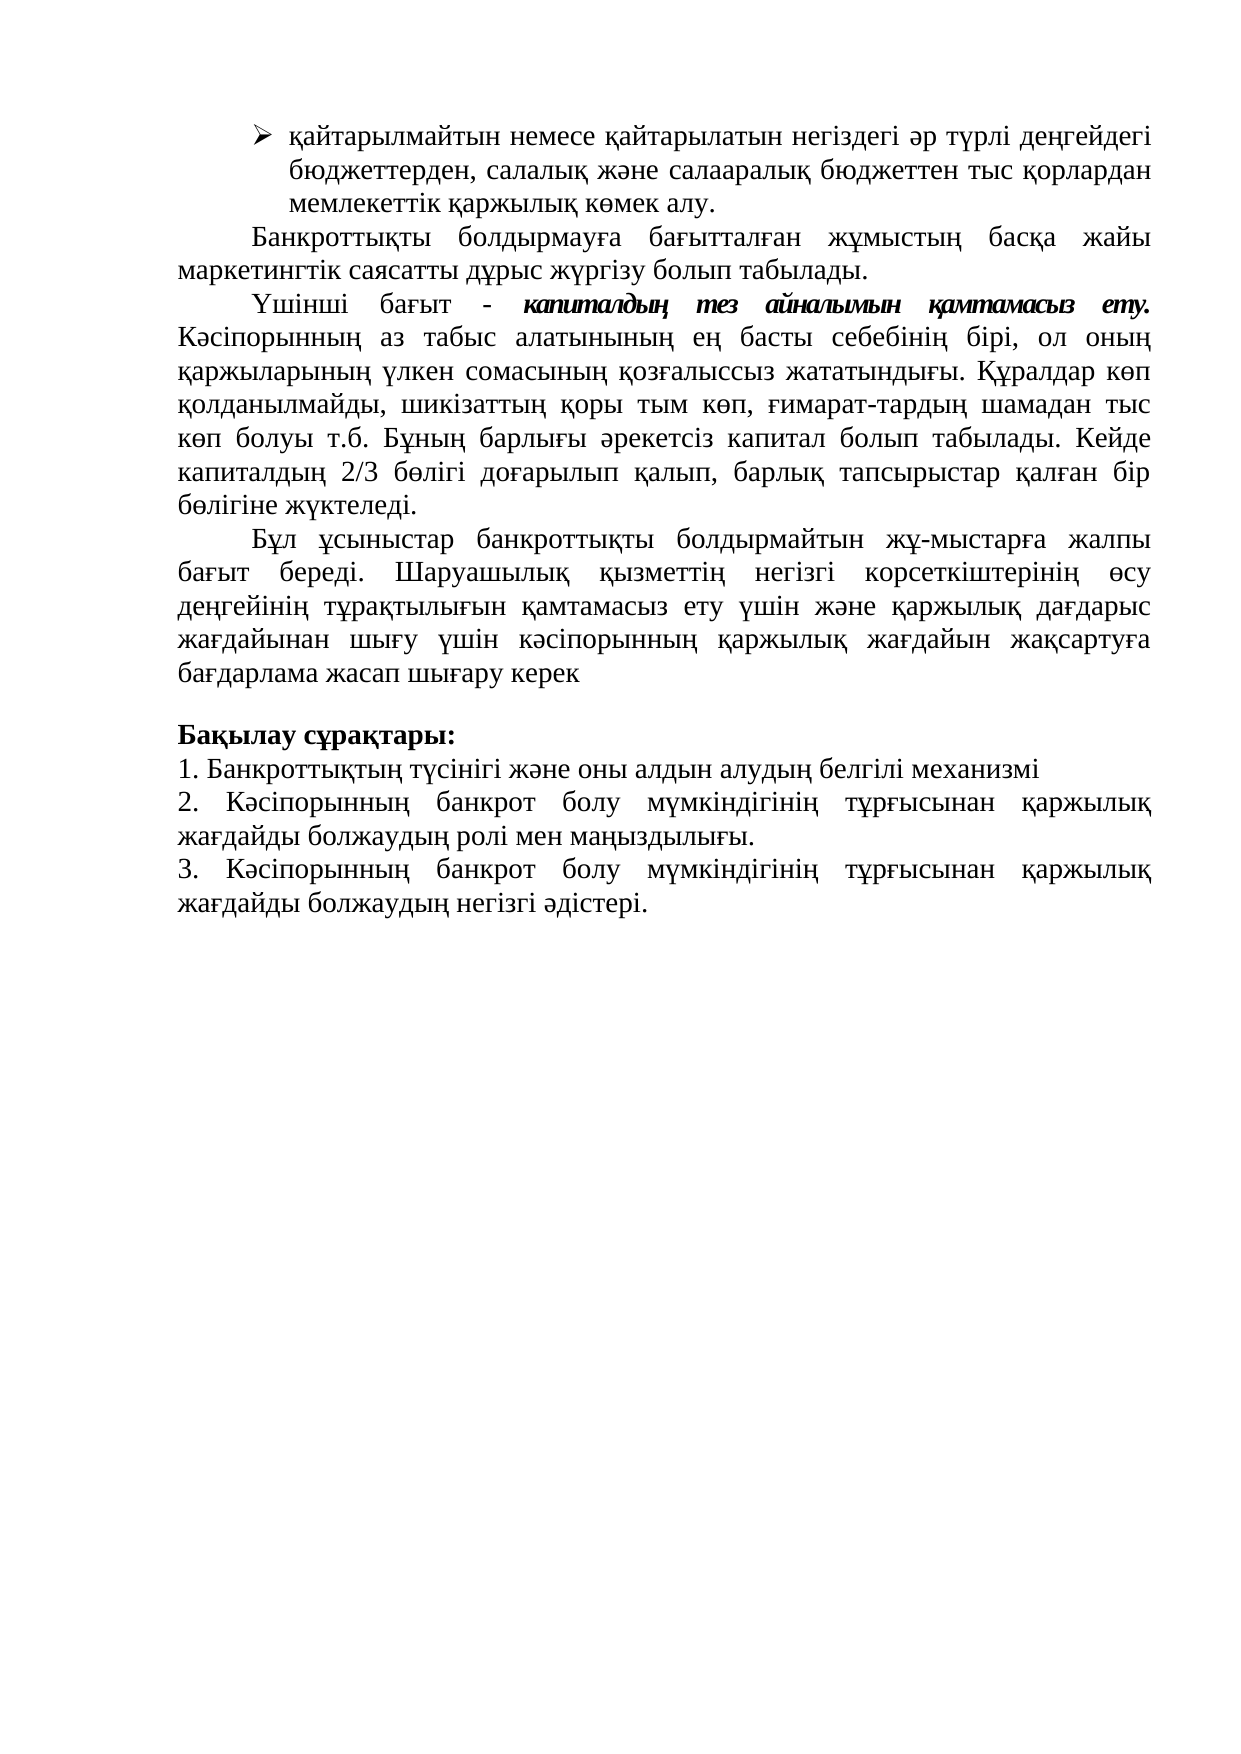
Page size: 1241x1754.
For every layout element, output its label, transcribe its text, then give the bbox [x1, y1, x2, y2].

text Бұл ұсыныстар банкроттықты болдырмайтын жұ-мыстарға жалпы бағыт береді. Шаруашылық қызметтің негізгі корсеткіштерінің өсу деңгейінің тұрақтылығын қамтамасыз ету үшін және қаржылық дағдарыс жағдайынан шығу үшін кәсіпорынның қаржылық жағдайын жақсартуға бағдарлама жасап шығару керек [177, 521, 1152, 688]
text Банкроттықты болдырмауға бағытталған жұмыстың басқа жайы маркетингтік саясатты дұрыс жүргізу болып табылады. [177, 219, 1152, 286]
text 1. Банкроттықтың түсінігі және оны алдын алудың белгілі механизмі [177, 751, 1152, 784]
list қайтарылмайтын немесе қайтарылатын негіздегі әр түрлі деңгейдегі бюджеттерден, салалық және салааралық бюджеттен тыс қорлардан мемлекеттік қаржылық көмек алу. [251, 118, 1152, 219]
text 3. Кәсіпорынның банкрот болу мүмкіндігінің тұрғысынан қаржылық жағдайды болжаудың негізгі әдістері. [177, 851, 1152, 918]
text Үшінші бағыт - капиталдың тез айналымын қамтамасыз ету. Кәсіпорынның аз табыс алатынының ең басты себебінің бірі, ол оның қаржыларының үлкен сомасының қозғалыссыз жататындығы. Құралдар көп қолданылмайды, шикізаттың қоры тым көп, ғимарат-тардың шамадан тыс көп болуы т.б. Бұның барлығы әрекетсіз капитал болып табылады. Кейде капиталдың 2/3 бөлігі доғарылып қалып, барлық тапсырыстар қалған бір бөлігіне жүктеледі. [177, 286, 1152, 521]
text Бақылау сұрақтары: [177, 717, 1152, 751]
text 2. Кәсіпорынның банкрот болу мүмкіндігінің тұрғысынан қаржылық жағдайды болжаудың ролі мен маңыздылығы. [177, 784, 1152, 851]
